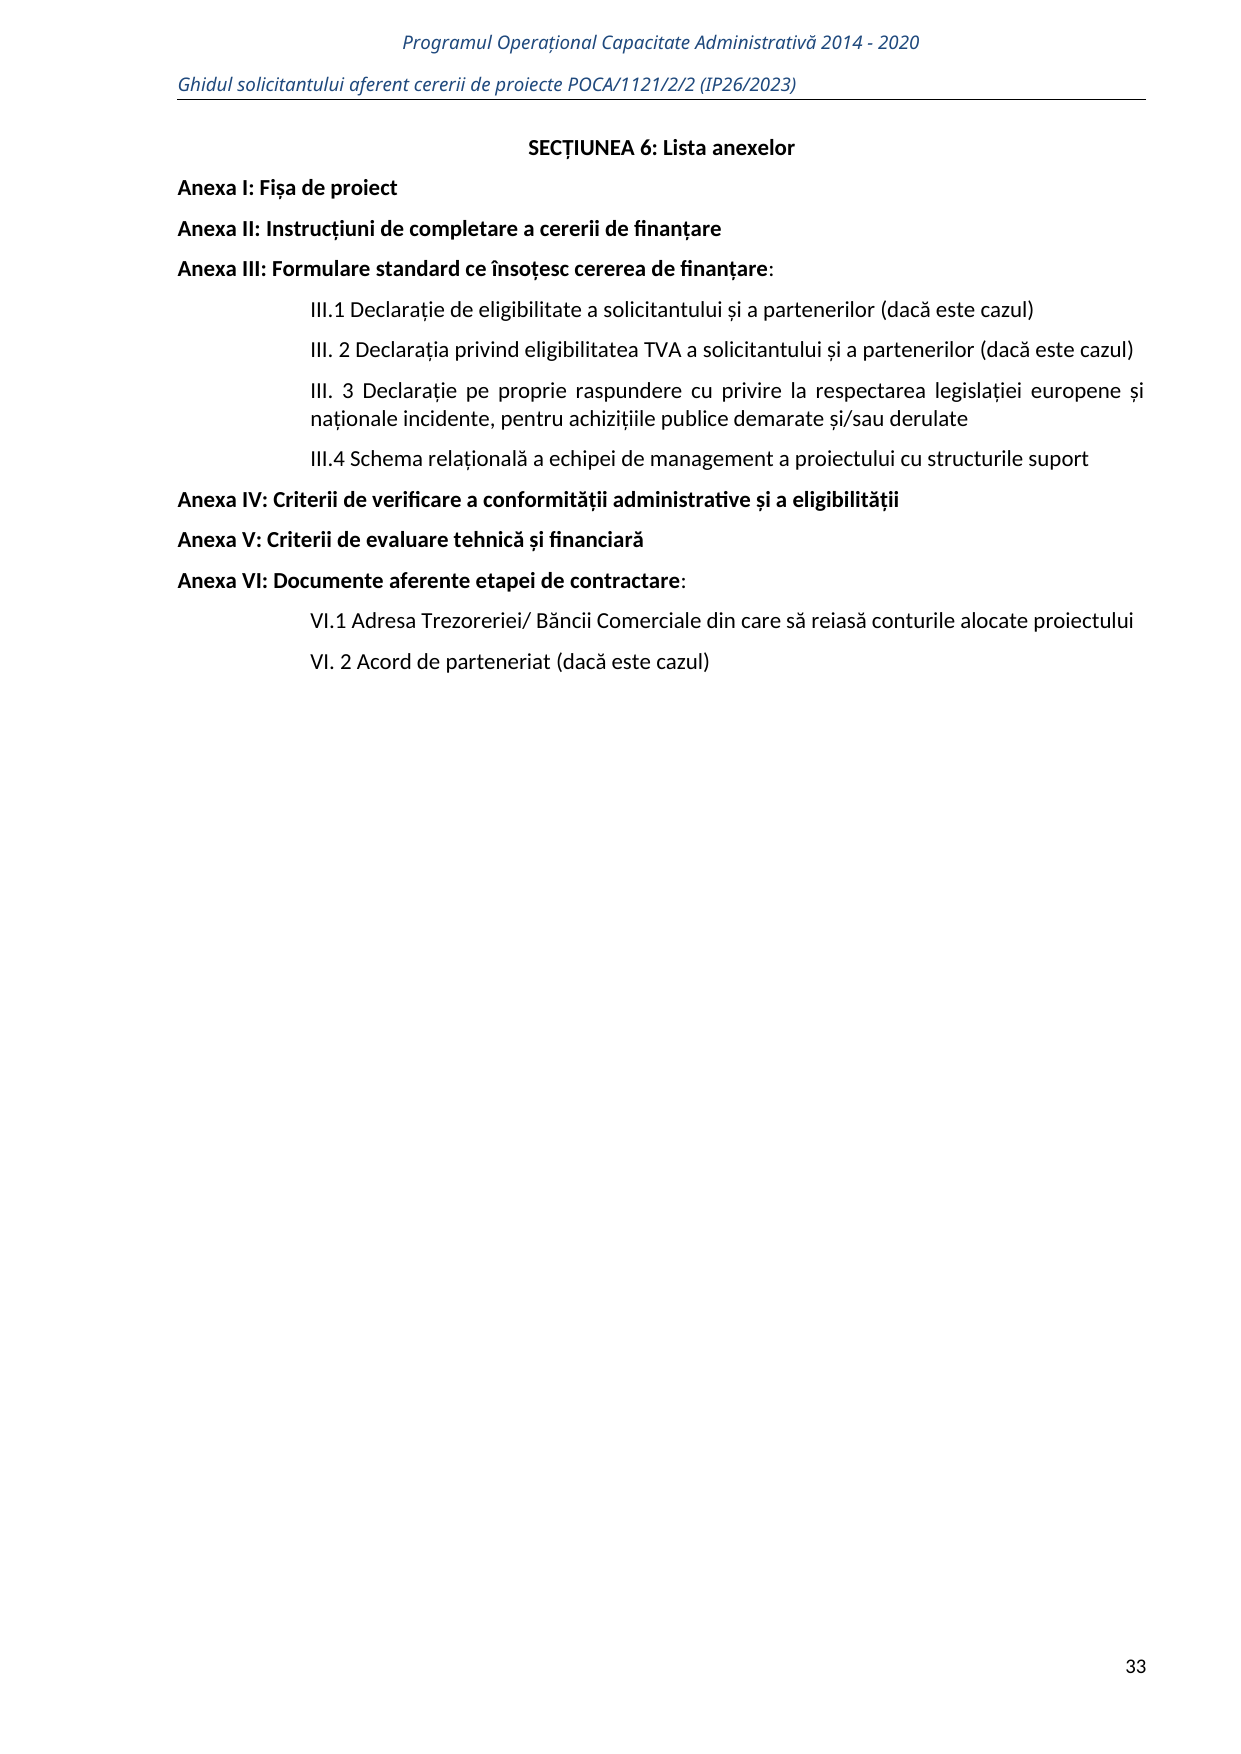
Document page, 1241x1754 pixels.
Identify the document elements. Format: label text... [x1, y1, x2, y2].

text Anexa IV: Criterii de verificare a conformității administrative și a eligibilității [177, 485, 1146, 513]
text VI.1 Adresa Trezoreriei/ Băncii Comerciale din care să reiasă conturile alocate proiectului [310, 607, 1146, 635]
text VI. 2 Acord de parteneriat (dacă este cazul) [310, 647, 1146, 675]
subtitle SECȚIUNEA 6: Lista anexelor [177, 133, 1146, 161]
text Anexa I: Fișa de proiect [177, 173, 1146, 201]
text Anexa VI: Documente aferente etapei de contractare: [177, 566, 1146, 594]
text III.4 Schema relațională a echipei de management a proiectului cu structurile suport [310, 444, 1146, 473]
text Anexa V: Criterii de evaluare tehnică și financiară [177, 526, 1146, 554]
text III. 3 Declarație pe proprie raspundere cu privire la respectarea legislației europene și naționale incidente, pentru achizițiile publice demarate și/sau derulate [310, 376, 1146, 432]
text Anexa II: Instrucțiuni de completare a cererii de finanțare [177, 214, 1146, 242]
text Anexa III: Formulare standard ce însoțesc cererea de finanțare: [177, 254, 1146, 282]
text III. 2 Declarația privind eligibilitatea TVA a solicitantului și a partenerilor (dacă este cazul) [310, 336, 1146, 363]
text III.1 Declaraţie de eligibilitate a solicitantului și a partenerilor (dacă este cazul) [310, 295, 1146, 323]
